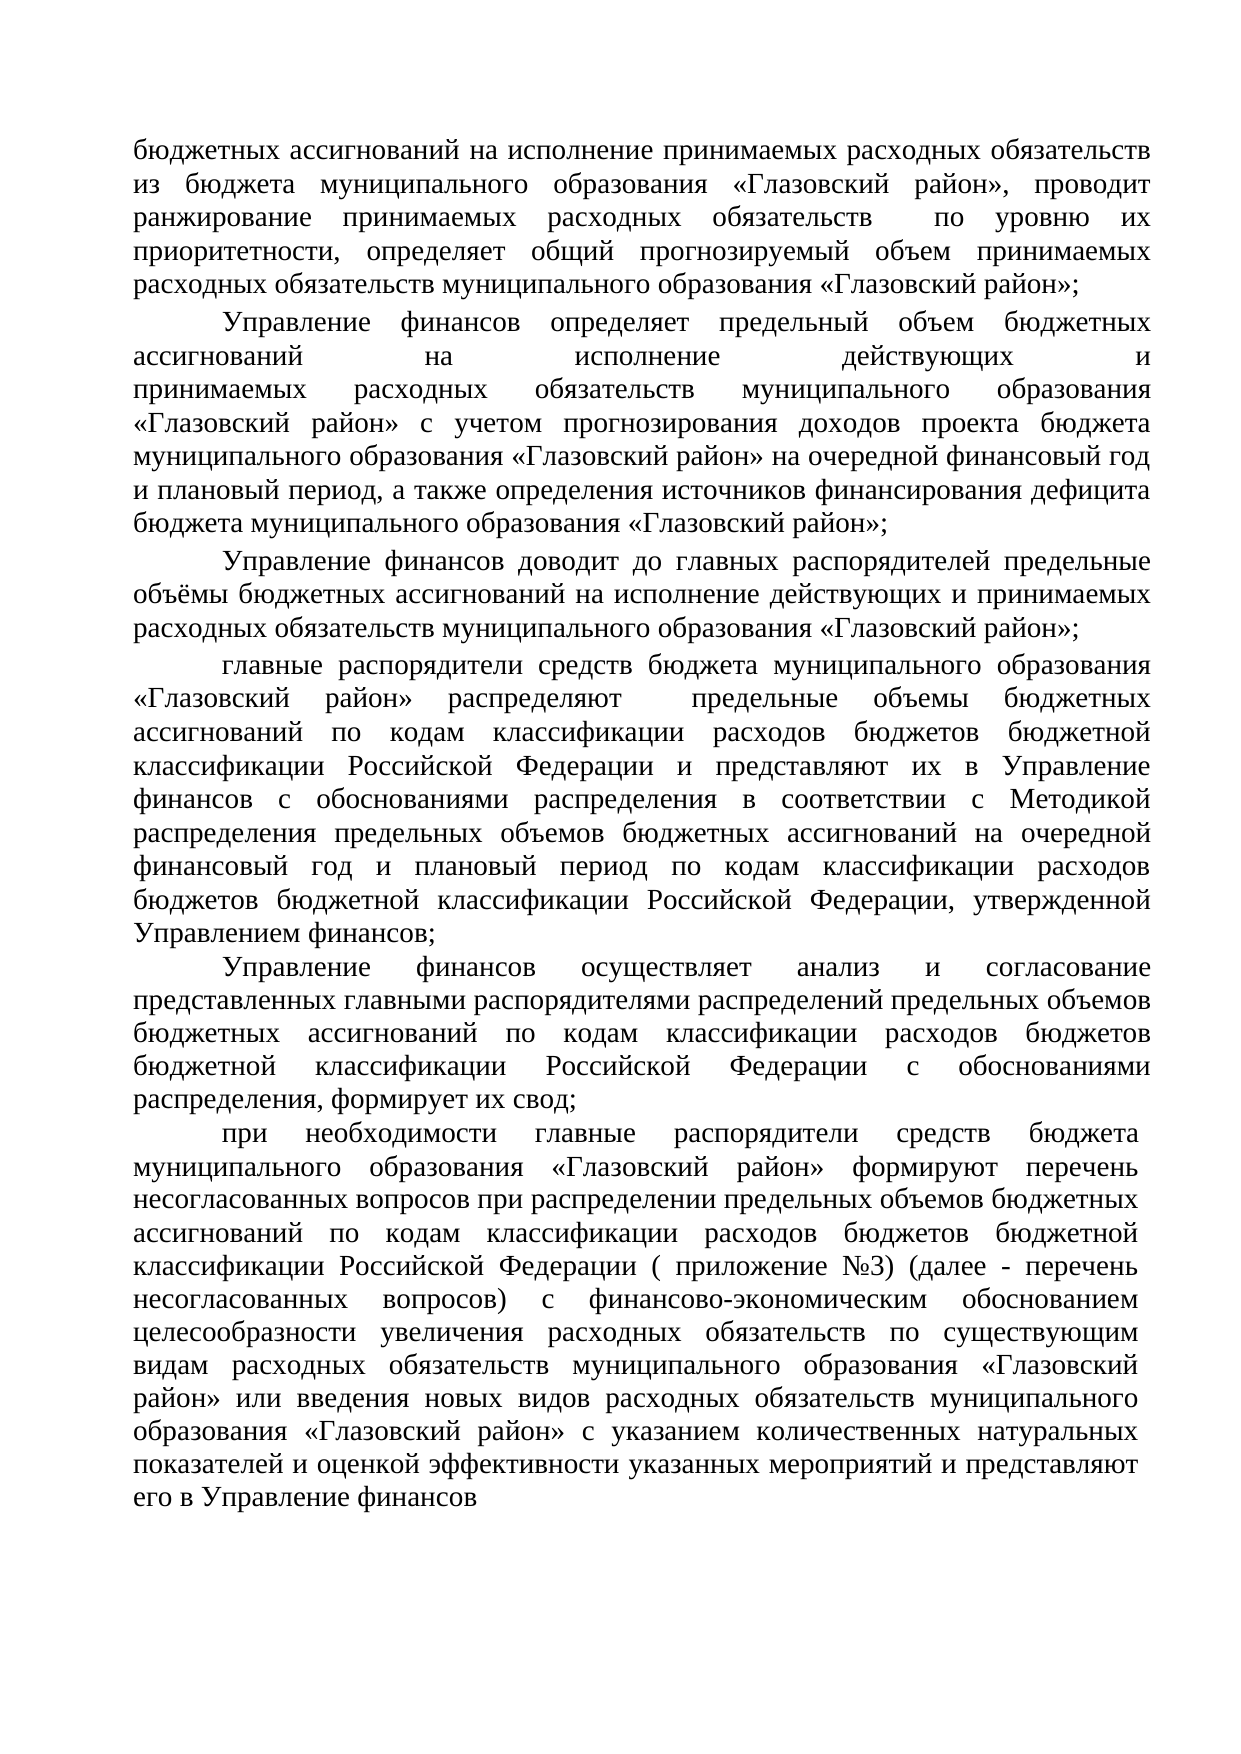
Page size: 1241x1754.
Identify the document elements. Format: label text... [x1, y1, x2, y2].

text Управление финансов осуществляет анализ и согласование представленных главными распорядителями распределений предельных объемов бюджетных ассигнований по кодам классификации расходов бюджетов бюджетной классификации Российской Федерации с обоснованиями распределения, формирует их свод; [133, 950, 1152, 1116]
text при необходимости главные распорядители средств бюджета муниципального образования «Глазовский район» формируют перечень несогласованных вопросов при распределении предельных объемов бюджетных ассигнований по кодам классификации расходов бюджетов бюджетной классификации Российской Федерации ( приложение №3) (далее - перечень несогласованных вопросов) с финансово-экономическим обоснованием целесообразности увеличения расходных обязательств по существующим видам расходных обязательств муниципального образования «Глазовский район» или введения новых видов расходных обязательств муниципального образования «Глазовский район» с указанием количественных натуральных показателей и оценкой эффективности указанных мероприятий и представляют его в Управление финансов [133, 1117, 1139, 1513]
text Управление финансов доводит до главных распорядителей предельные объёмы бюджетных ассигнований на исполнение действующих и принимаемых расходных обязательств муниципального образования «Глазовский район»; [133, 543, 1152, 644]
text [133, 133, 1152, 301]
text Управление финансов определяет предельный объем бюджетных ассигнований на исполнение действующих и принимаемых расходных обязательств муниципального образования «Глазовский район» с учетом прогнозирования доходов проекта бюджета муниципального образования «Глазовский район» на очередной финансовый год и плановый период, а также определения источников финансирования дефицита бюджета муниципального образования «Глазовский район»; [133, 304, 1152, 539]
text главные распорядители средств бюджета муниципального образования «Глазовский район» распределяют предельные объемы бюджетных ассигнований по кодам классификации расходов бюджетов бюджетной классификации Российской Федерации и представляют их в Управление финансов с обоснованиями распределения в соответствии с Методикой распределения предельных объемов бюджетных ассигнований на очередной финансовый год и плановый период по кодам классификации расходов бюджетов бюджетной классификации Российской Федерации, утвержденной Управлением финансов; [133, 647, 1152, 949]
